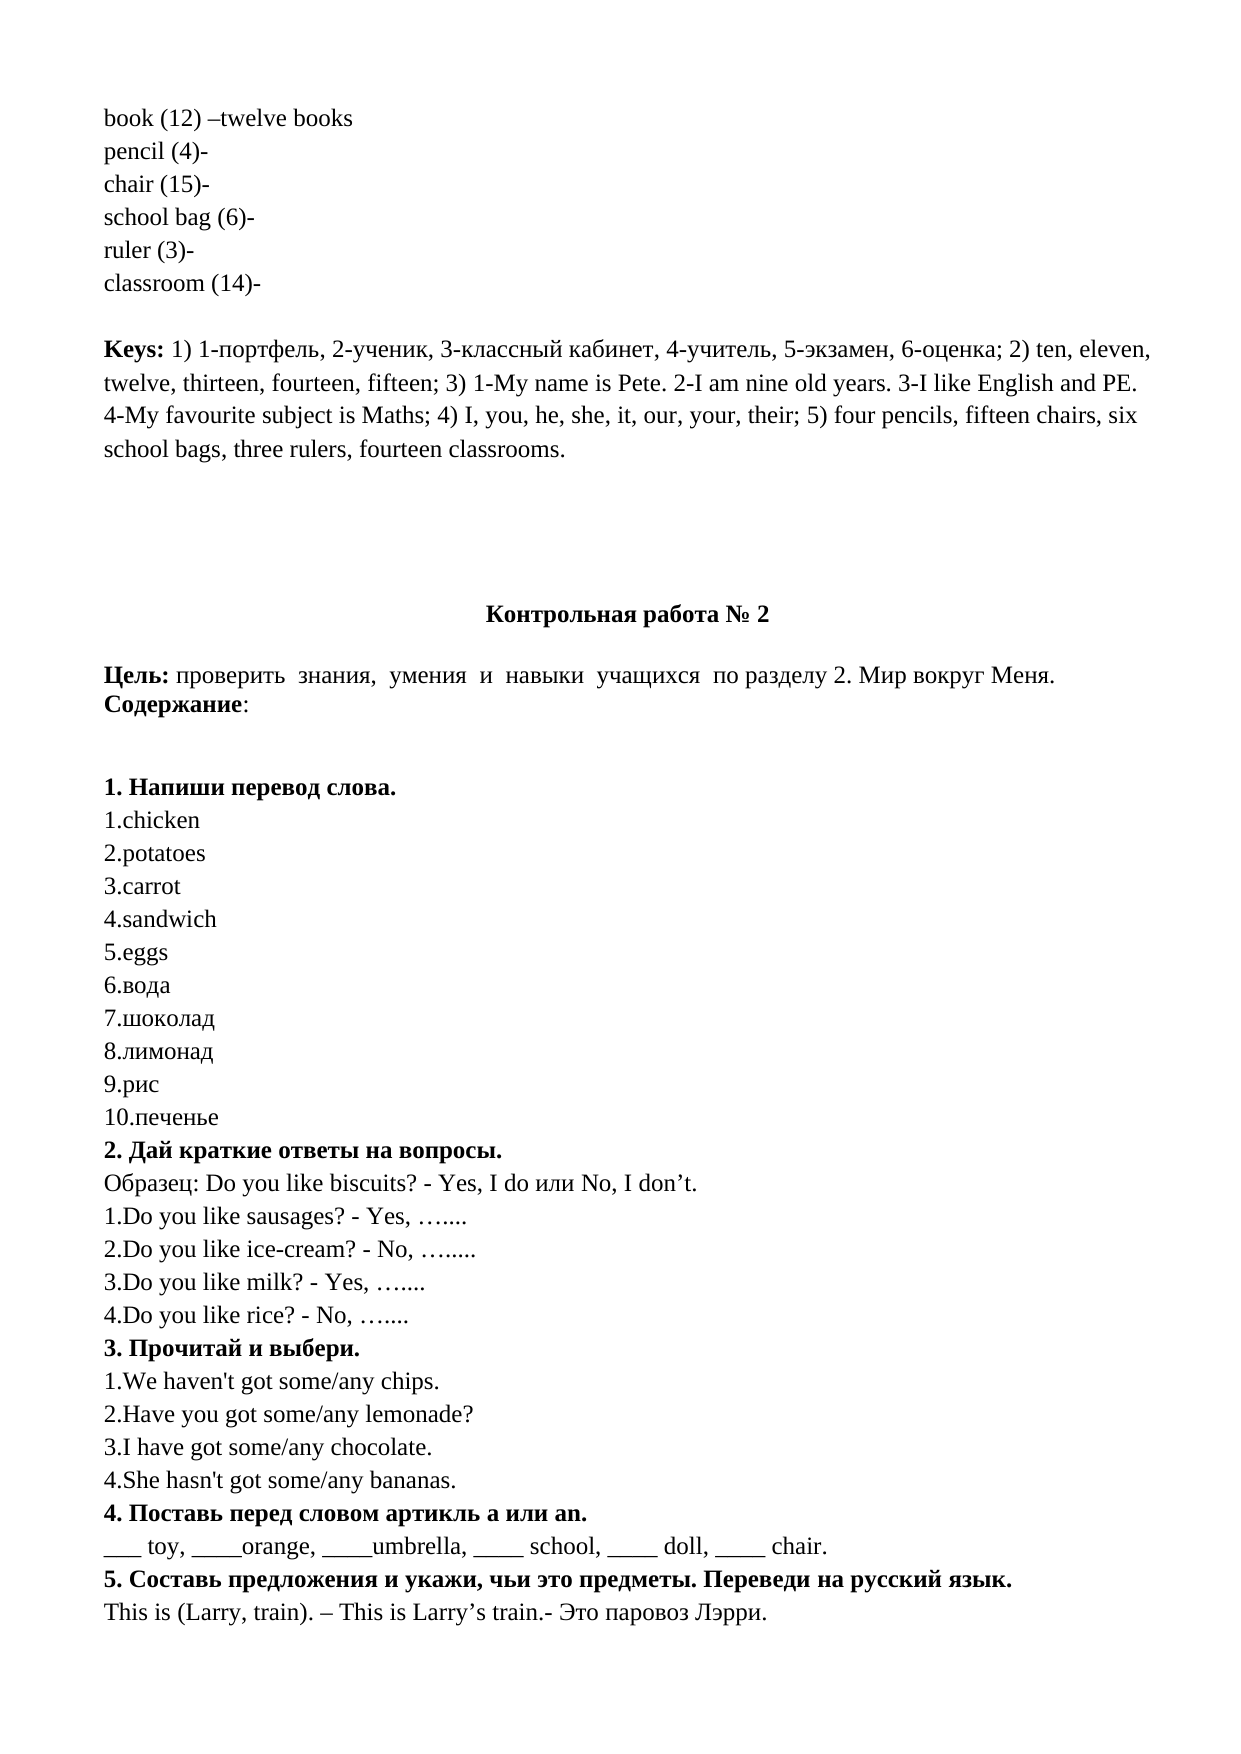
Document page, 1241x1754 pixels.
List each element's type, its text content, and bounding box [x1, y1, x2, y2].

text 4.She hasn't got some/any bananas. [103, 1465, 1152, 1494]
text classroom (14)- [103, 268, 1152, 297]
text 1. Напиши перевод слова. [103, 772, 1152, 801]
text 7.шоколад [103, 1003, 1152, 1032]
text book (12) –twelve books [103, 103, 1152, 132]
text 3.carrot [103, 871, 1152, 900]
text chair (15)- [103, 169, 1152, 198]
text 2. Дай краткие ответы на вопросы. [103, 1135, 1152, 1164]
text 3.Do you like milk? - Yes, ….... [103, 1267, 1152, 1296]
text 1.chicken [103, 805, 1152, 834]
text pencil (4)- [103, 136, 1152, 165]
text ruler (3)- [103, 236, 1152, 264]
text ___ toy, ____orange, ____umbrella, ____ school, ____ doll, ____ chair. [103, 1531, 1152, 1560]
text school bag (6)- [103, 202, 1152, 231]
text 4.sandwich [103, 904, 1152, 933]
text Содержание: [103, 689, 1152, 718]
text 9.рис [103, 1069, 1152, 1098]
text Контрольная работа № 2 [103, 599, 1152, 627]
text 2.Have you got some/any lemonade? [103, 1399, 1152, 1428]
text 2.Do you like ice-cream? - No, …..... [103, 1234, 1152, 1263]
text Образец: Do you like biscuits? - Yes, I do или No, I don’t. [103, 1168, 1152, 1197]
text 6.вода [103, 970, 1152, 999]
text This is (Larry, train). – This is Larry’s train.- Это паровоз Лэрри. [103, 1597, 1152, 1626]
text 3.I have got some/any chocolate. [103, 1432, 1152, 1461]
text Keys: 1) 1-портфель, 2-ученик, 3-классный кабинет, 4-учитель, 5-экзамен, 6-оценка; 2) ten, eleven, twelve, thirteen, fourteen, fifteen; 3) 1-My name is Pete. 2-I am nine old years. 3-I like English and PE. 4-My favourite subject is Maths; 4) I, you, he, she, it, our, your, their; 5) four pencils, fifteen chairs, six school bags, three rulers, fourteen classrooms. [103, 334, 1152, 462]
text 1.We haven't got some/any chips. [103, 1366, 1152, 1395]
text 4.Do you like rice? - No, ….... [103, 1300, 1152, 1329]
text 8.лимонад [103, 1036, 1152, 1065]
text 4. Поставь перед словом артикль a или an. [103, 1498, 1152, 1527]
text 1.Do you like sausages? - Yes, ….... [103, 1201, 1152, 1230]
text 10.печенье [103, 1102, 1152, 1131]
text 5.eggs [103, 937, 1152, 966]
text 5. Составь предложения и укажи, чьи это предметы. Переведи на русский язык. [103, 1564, 1152, 1593]
text Цель: проверить знания, умения и навыки учащихся по разделу 2. Мир вокруг Меня. [103, 661, 1152, 689]
text 3. Прочитай и выбери. [103, 1333, 1152, 1362]
text 2.potatoes [103, 838, 1152, 867]
